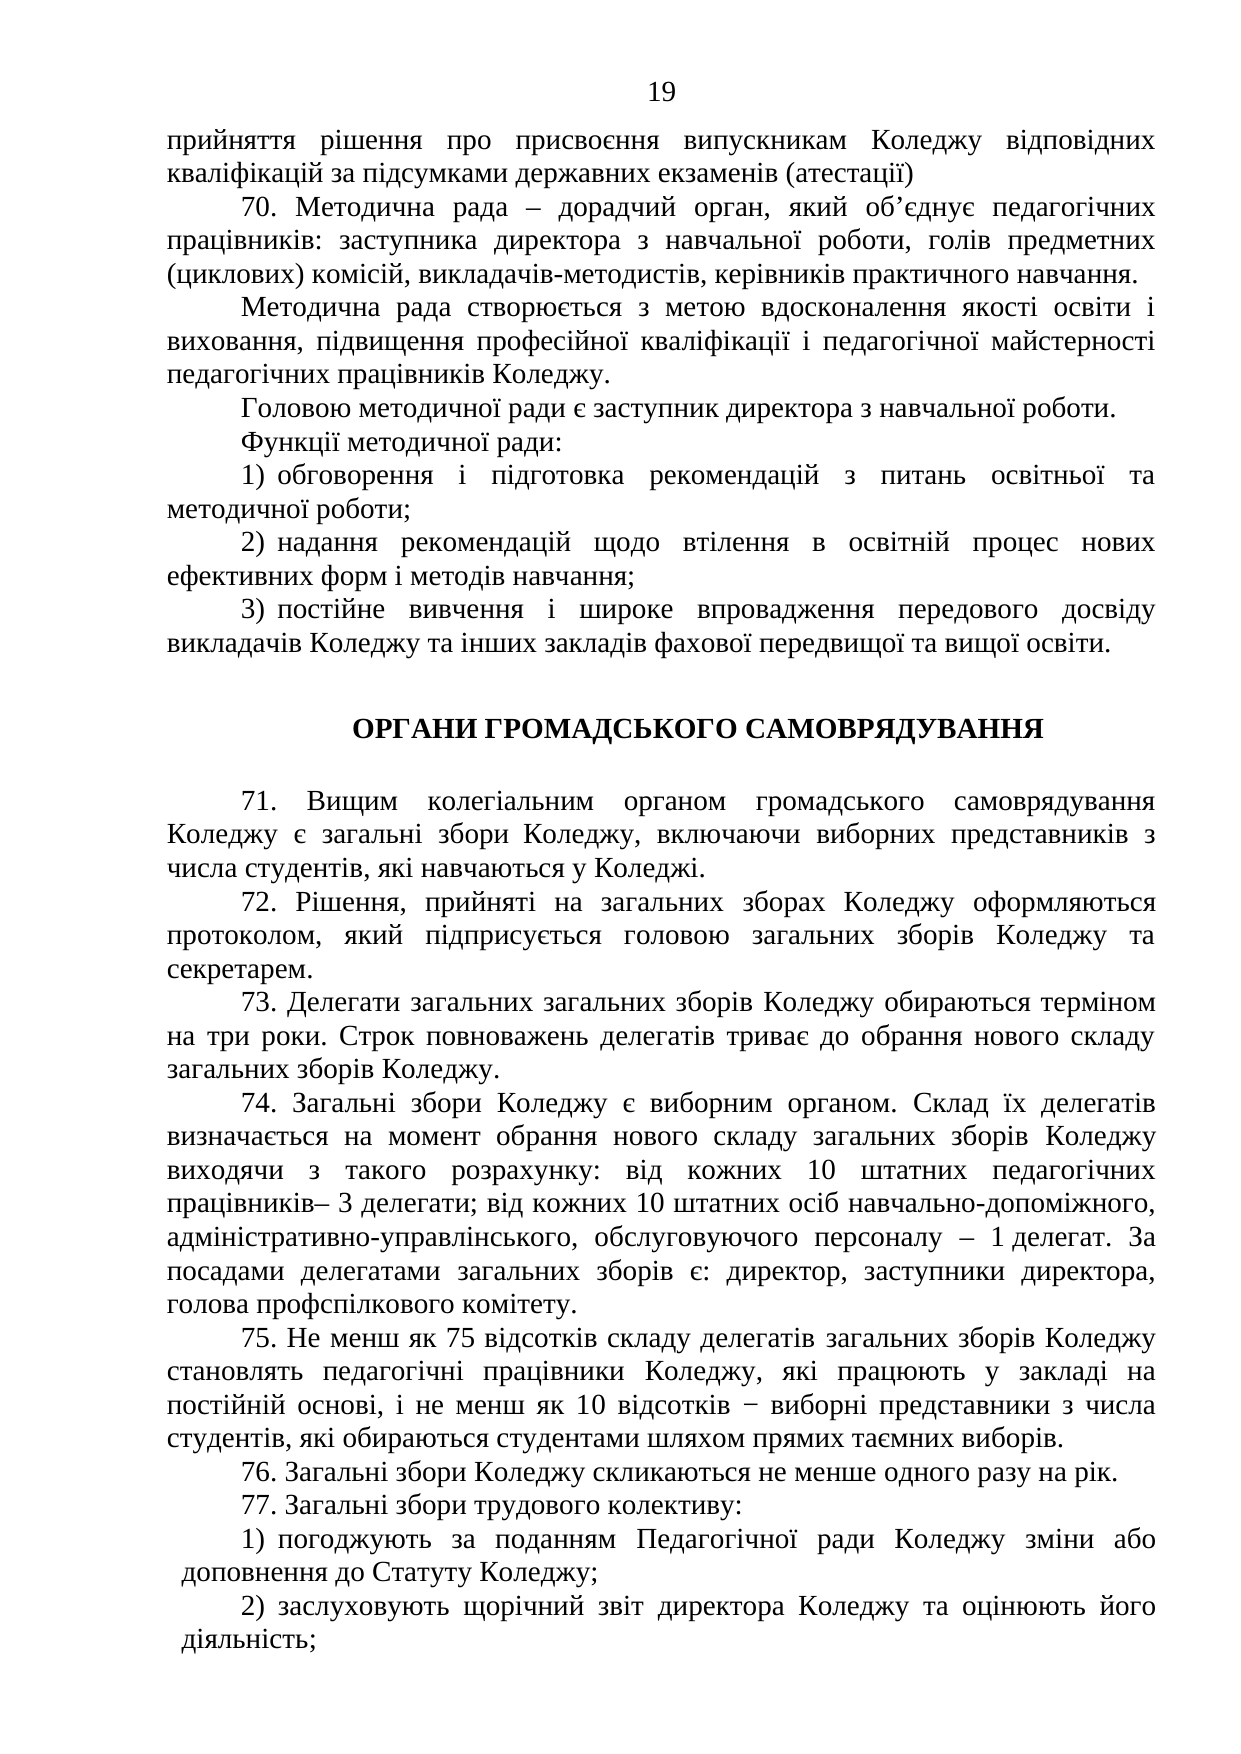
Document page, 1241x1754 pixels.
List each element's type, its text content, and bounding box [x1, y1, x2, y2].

text 70. Методична рада – дорадчий орган, який об’єднує педагогічних працівників: заступника директора з навчальної роботи, голів предметних (циклових) комісій, викладачів-методистів, керівників практичного навчання. [167, 189, 1156, 289]
text 77. Загальні збори трудового колективу: [167, 1487, 1156, 1521]
list постійне вивчення і широке впровадження передового досвіду викладачів Коледжу та інших закладів фахової передвищої та вищої освіти. [167, 591, 1156, 658]
list погоджують за поданням Педагогічної ради Коледжу зміни або доповнення до Статуту Коледжу; [181, 1521, 1156, 1588]
text 75. Не менш як 75 відсотків складу делегатів загальних зборів Коледжу становлять педагогічні працівники Коледжу, які працюють у закладі на постійній основі, і не менш як 10 відсотків − виборні представники з числа студентів, які обираються студентами шляхом прямих таємних виборів. [167, 1320, 1156, 1454]
list заслуховують щорічний звіт директора Коледжу та оцінюють його діяльність; [181, 1588, 1156, 1655]
text Методична рада створюється з метою вдосконалення якості освіти і виховання, підвищення професійної кваліфікації і педагогічної майстерності педагогічних працівників Коледжу. [167, 289, 1156, 390]
text 71. Вищим колегіальним органом громадського самоврядування Коледжу є загальні збори Коледжу, включаючи виборних представників з числа студентів, які навчаються у Коледжі. [167, 783, 1156, 884]
text 76. Загальні збори Коледжу скликаються не менше одного разу на рік. [167, 1454, 1156, 1487]
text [167, 122, 1156, 189]
text 74. Загальні збори Коледжу є виборним органом. Склад їх делегатів визначається на момент обрання нового складу загальних зборів Коледжу виходячи з такого розрахунку: від кожних 10 штатних педагогічних працівників‒ 3 делегати; від кожних 10 штатних осіб навчально-допоміжного, адміністративно-управлінського, обслуговуючого персоналу ‒ 1 делегат. За посадами делегатами загальних зборів є: директор, заступники директора, голова профспілкового комітету. [167, 1085, 1156, 1320]
text Функції методичної ради: [167, 424, 1156, 457]
text Головою методичної ради є заступник директора з навчальної роботи. [167, 390, 1156, 424]
list обговорення і підготовка рекомендацій з питань освітньої та методичної роботи; [167, 457, 1156, 524]
text 72. Рішення, прийняті на загальних зборах Коледжу оформляються протоколом, який підприсується головою загальних зборів Коледжу та секретарем. [167, 884, 1156, 984]
subtitle ОРГАНИ ГРОМАДСЬКОГО САМОВРЯДУВАННЯ [167, 711, 1156, 745]
list надання рекомендацій щодо втілення в освітній процес нових ефективних форм і методів навчання; [167, 524, 1156, 591]
text 73. Делегати загальних загальних зборів Коледжу обираються терміном на три роки. Строк повноважень делегатів триває до обрання нового складу загальних зборів Коледжу. [167, 984, 1156, 1085]
